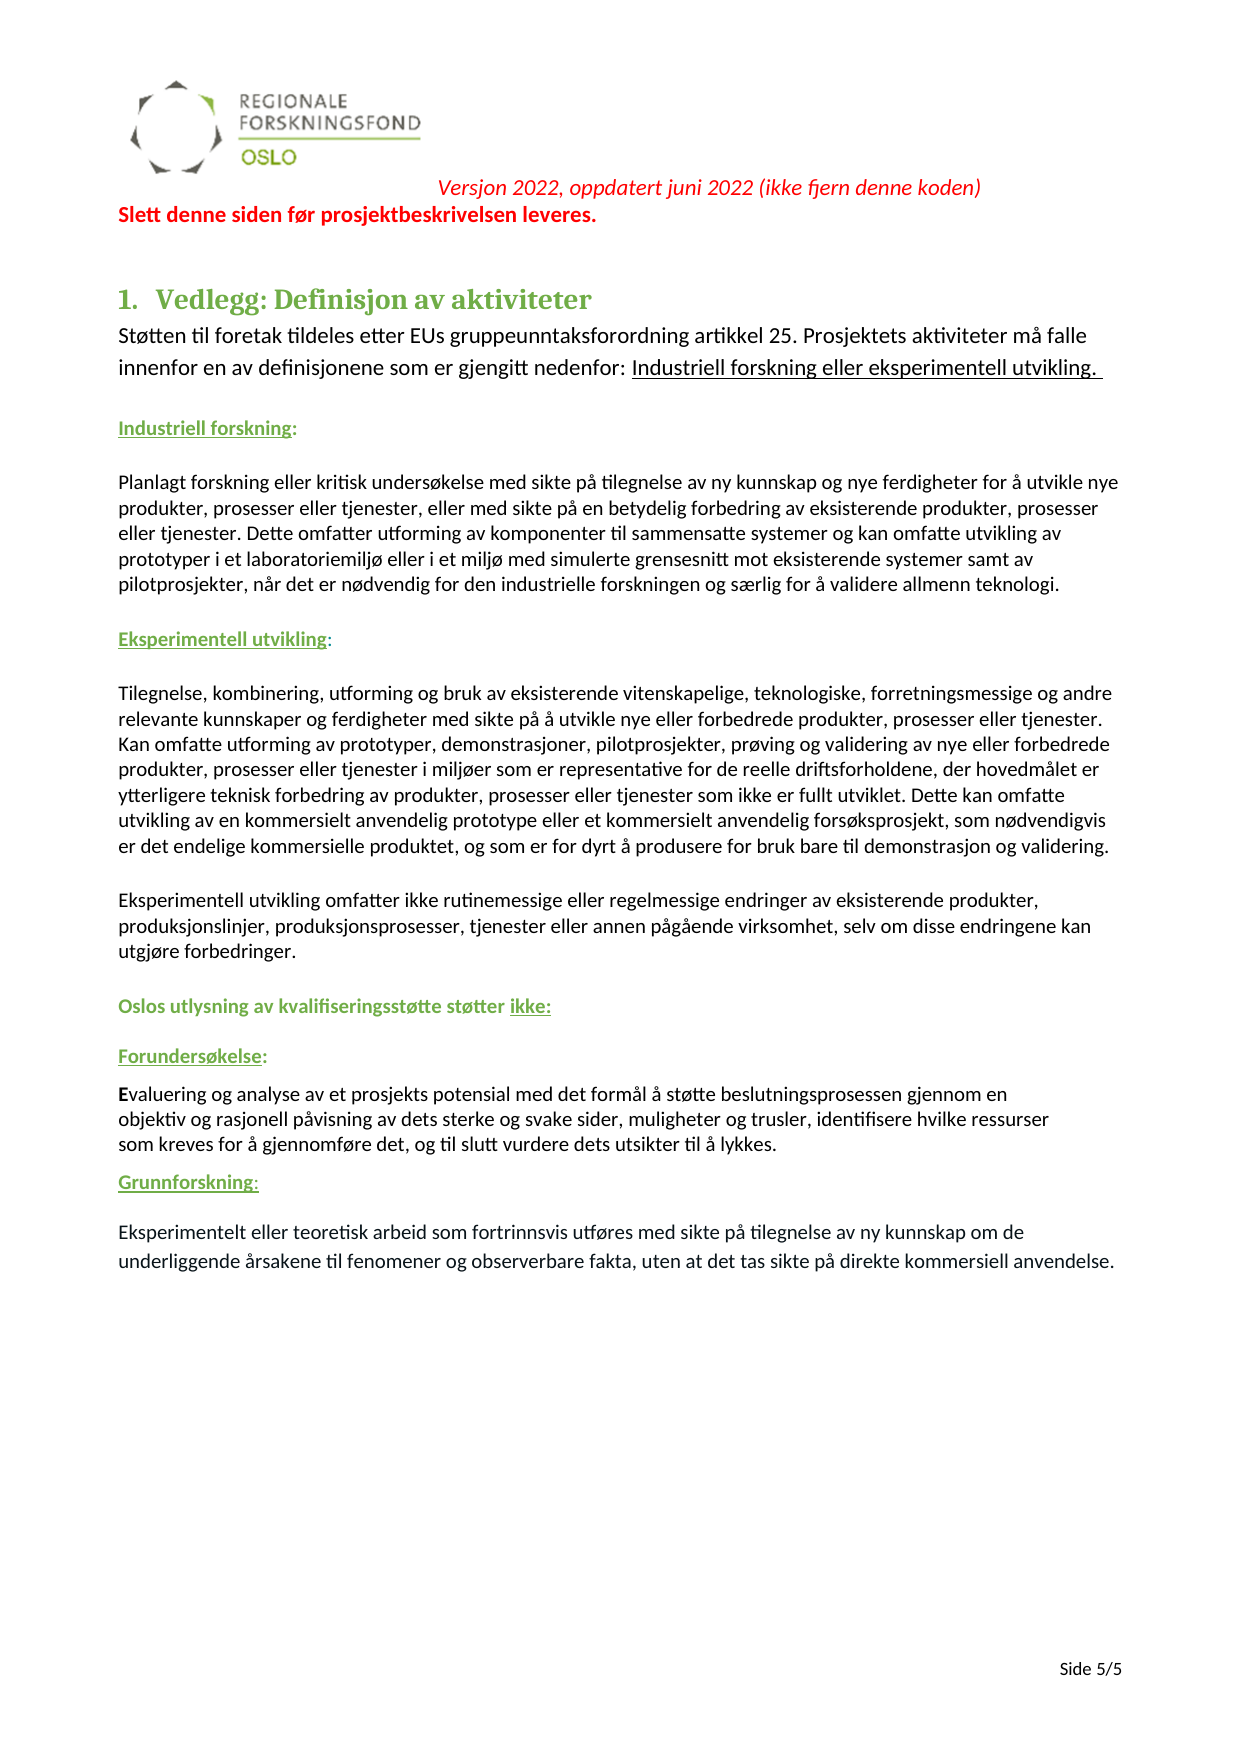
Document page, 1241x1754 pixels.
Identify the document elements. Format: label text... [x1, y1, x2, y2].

text Eksperimentell utvikling: [118, 626, 1122, 651]
text Støtten til foretak tildeles etter EUs gruppeunntaksforordning artikkel 25. Prosjektets aktiviteter må falle innenfor en av definisjonene som er gjengitt nedenfor: Industriell forskning eller eksperimentell utvikling. [118, 321, 1122, 382]
text Tilegnelse, kombinering, utforming og bruk av eksisterende vitenskapelige, teknologiske, forretningsmessige og andre relevante kunnskaper og ferdigheter med sikte på å utvikle nye eller forbedrede produkter, prosesser eller tjenester. Kan omfatte utforming av prototyper, demonstrasjoner, pilotprosjekter, prøving og validering av nye eller forbedrede produkter, prosesser eller tjenester i miljøer som er representative for de reelle driftsforholdene, der hovedmålet er ytterligere teknisk forbedring av produkter, prosesser eller tjenester som ikke er fullt utviklet. Dette kan omfatte utvikling av en kommersielt anvendelig prototype eller et kommersielt anvendelig forsøksprosjekt, som nødvendigvis er det endelige kommersielle produktet, og som er for dyrt å produsere for bruk bare til demonstrasjon og validering. [118, 680, 1122, 858]
text Slett denne siden før prosjektbeskrivelsen leveres. [118, 201, 1122, 229]
text Oslos utlysning av kvalifiseringsstøtte støtter ikke: [118, 993, 1122, 1018]
picture [118, 73, 438, 195]
subtitle Vedlegg: Definisjon av aktiviteter [118, 283, 1122, 316]
text Industriell forskning: [118, 415, 1122, 440]
text Forundersøkelse: [118, 1043, 1053, 1068]
text Eksperimentelt eller teoretisk arbeid som fortrinnsvis utføres med sikte på tilegnelse av ny kunnskap om de underliggende årsakene til fenomener og observerbare fakta, uten at det tas sikte på direkte kommersiell anvendelse. [118, 1219, 1122, 1274]
text Planlagt forskning eller kritisk undersøkelse med sikte på tilegnelse av ny kunnskap og nye ferdigheter for å utvikle nye produkter, prosesser eller tjenester, eller med sikte på en betydelig forbedring av eksisterende produkter, prosesser eller tjenester. Dette omfatter utforming av komponenter til sammensatte systemer og kan omfatte utvikling av prototyper i et laboratoriemiljø eller i et miljø med simulerte grensesnitt mot eksisterende systemer samt av pilotprosjekter, når det er nødvendig for den industrielle forskningen og særlig for å validere allmenn teknologi. [118, 469, 1122, 597]
text Evaluering og analyse av et prosjekts potensial med det formål å støtte beslutningsprosessen gjennom en objektiv og rasjonell påvisning av dets sterke og svake sider, muligheter og trusler, identifisere hvilke ressurser som kreves for å gjennomføre det, og til slutt vurdere dets utsikter til å lykkes. [118, 1081, 1053, 1157]
text Grunnforskning: [118, 1169, 1122, 1195]
text Eksperimentell utvikling omfatter ikke rutinemessige eller regelmessige endringer av eksisterende produkter, produksjonslinjer, produksjonsprosesser, tjenester eller annen pågående virksomhet, selv om disse endringene kan utgjøre forbedringer. [118, 887, 1122, 964]
